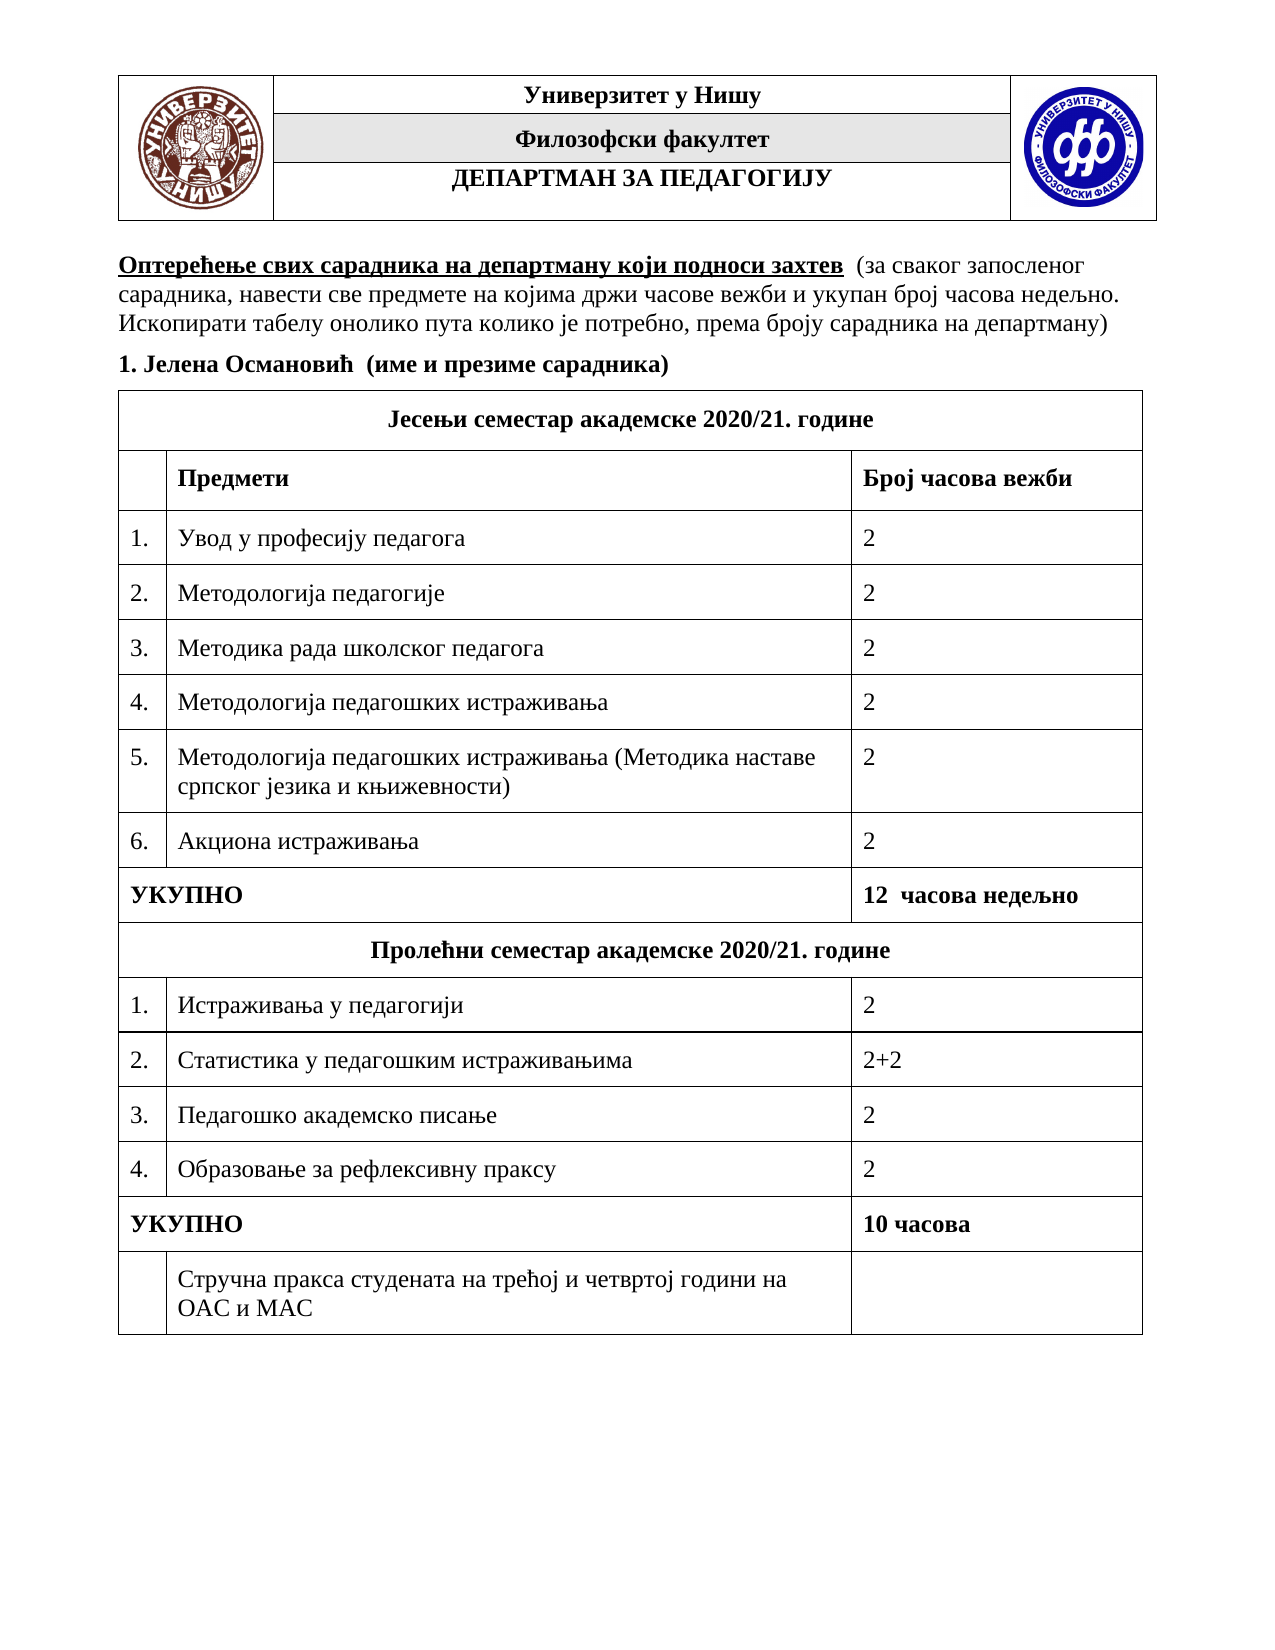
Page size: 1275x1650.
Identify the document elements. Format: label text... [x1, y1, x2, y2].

table_cell 2 [852, 1142, 1142, 1196]
table_cell Предмети [167, 451, 851, 509]
picture [1024, 87, 1144, 207]
table_cell 2 [852, 565, 1142, 619]
table_cell Број часова вежби [852, 451, 1142, 509]
table_cell 6. [119, 813, 166, 867]
table_cell Статистика у педагошким истраживањима [167, 1033, 851, 1086]
table_cell 2 [852, 1087, 1142, 1141]
table_cell [852, 1252, 1142, 1334]
table_cell 2 [852, 511, 1142, 564]
text Оптерећење свих сарадника на департману који подноси захтев (за сваког запосленог сарадника, навести све предмете на којима држи часове вежби и укупан број часова недељно. Ископирати табелу онолико пута колико је потребно, према броју сарадника на департману) [118, 250, 1157, 336]
text 1. Јелена Османовић (име и презиме сарадника) [118, 349, 1157, 378]
table_cell Образовање за рефлексивну праксу [167, 1142, 851, 1196]
table_cell 2 [852, 675, 1142, 729]
table_cell 2. [119, 1033, 166, 1086]
table_header Јесењи семестар академске 2020/21. године [119, 391, 1142, 450]
table_cell УКУПНО [119, 1197, 851, 1251]
table_cell 1. [119, 511, 166, 564]
table_cell 12 часова недељно [852, 868, 1142, 922]
table_cell Стручна пракса студената на трећој и четвртој години на ОАС и МАС [167, 1252, 851, 1334]
table_cell 10 часова [852, 1197, 1142, 1251]
table_cell 1. [119, 978, 166, 1031]
table_cell Методика рада школског педагога [167, 620, 851, 674]
table_cell 5. [119, 730, 166, 812]
table_cell Пролећни семестар академске 2020/21. године [119, 923, 1142, 977]
table_cell Методологија педагогије [167, 565, 851, 619]
table_cell 3. [119, 1087, 166, 1141]
table_cell 2 [852, 978, 1142, 1031]
table_cell Педагошко академско писање [167, 1087, 851, 1141]
table_cell 2+2 [852, 1033, 1142, 1086]
table_cell Увод у професију педагога [167, 511, 851, 564]
table_cell 4. [119, 1142, 166, 1196]
picture [134, 84, 267, 214]
table_cell Методологија педагошких истраживања [167, 675, 851, 729]
table_cell [119, 1252, 166, 1334]
table_cell 2 [852, 813, 1142, 867]
table_cell 2 [852, 730, 1142, 812]
table_cell 2. [119, 565, 166, 619]
table_cell 2 [852, 620, 1142, 674]
table_cell Истраживања у педагогији [167, 978, 851, 1031]
table_cell Методологија педагошких истраживања (Методика наставе српског језика и књижевности) [167, 730, 851, 812]
table_cell 3. [119, 620, 166, 674]
table_cell УКУПНО [119, 868, 851, 922]
table_cell Акциона истраживања [167, 813, 851, 867]
table_cell [119, 451, 166, 509]
table_cell 4. [119, 675, 166, 729]
